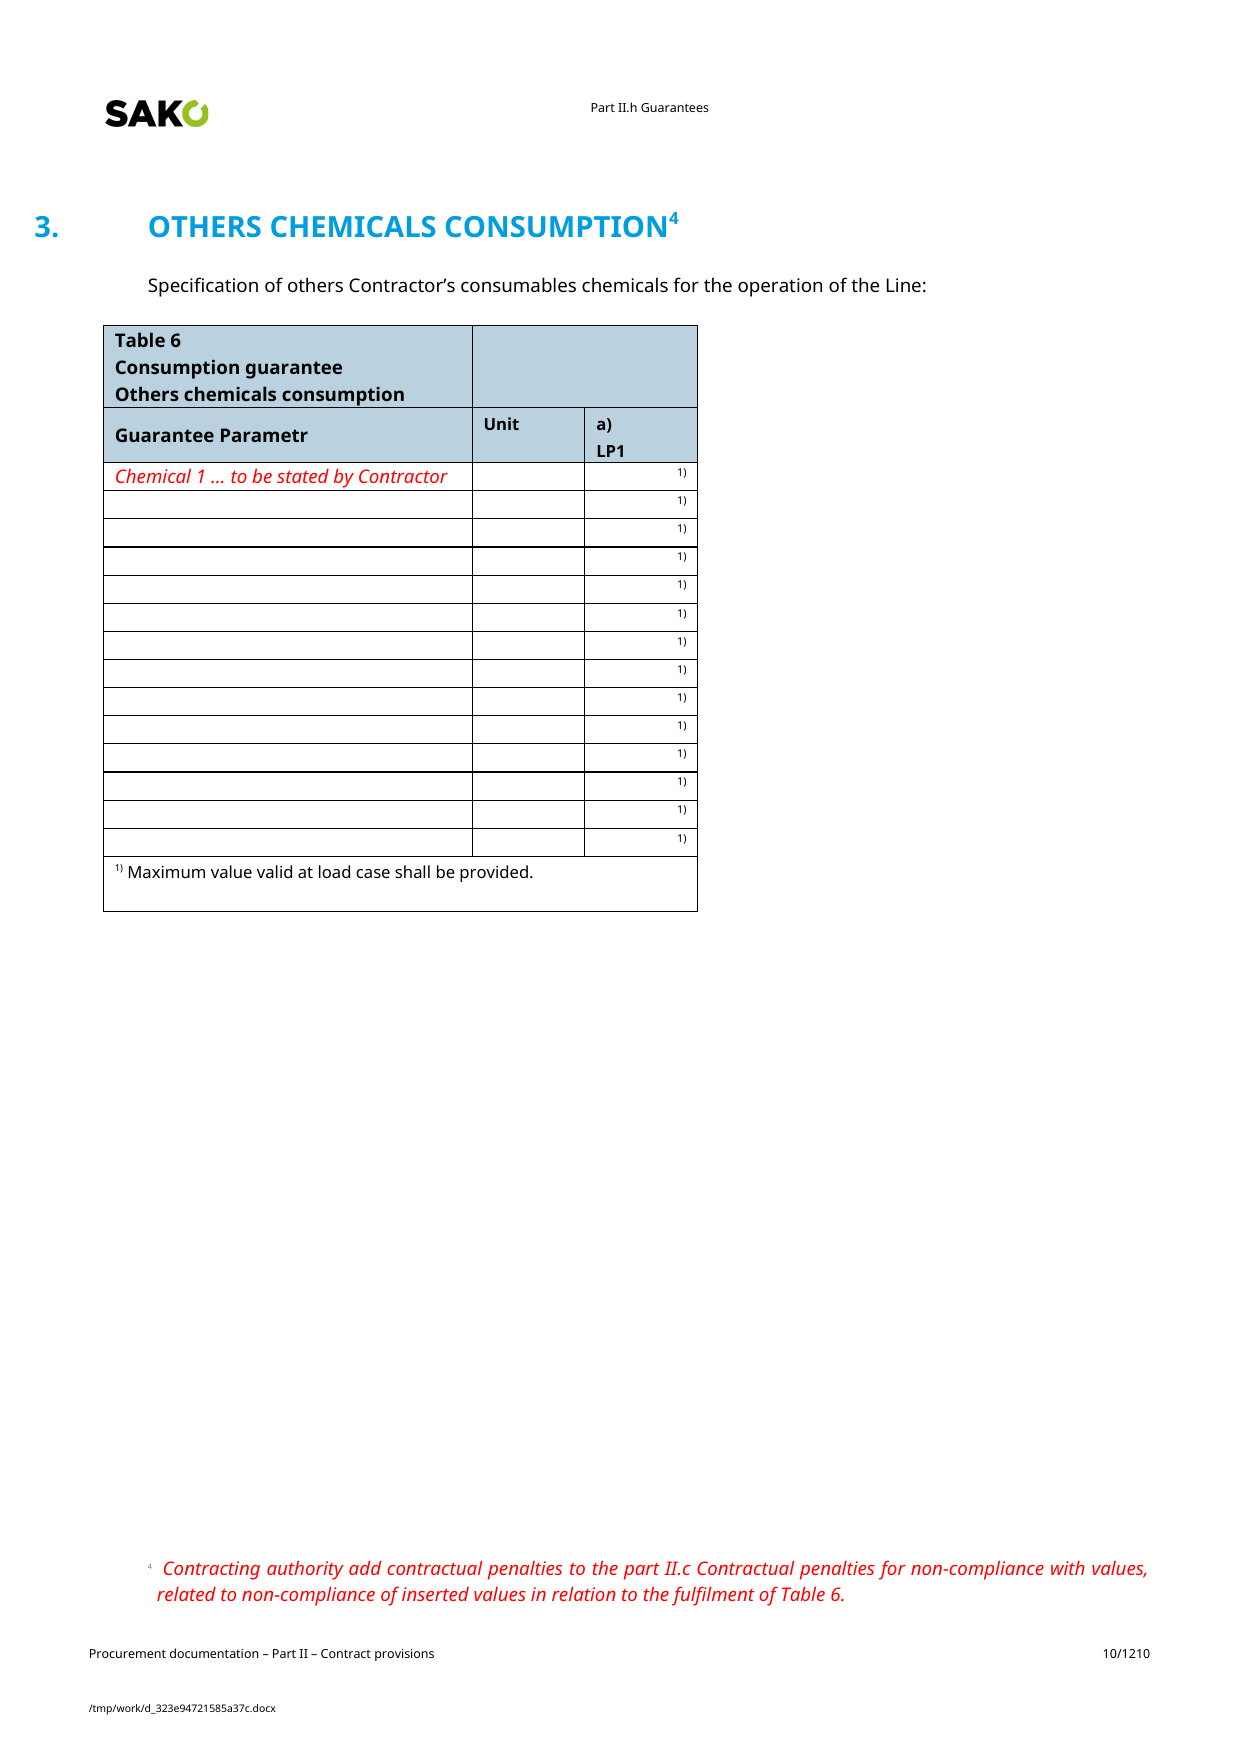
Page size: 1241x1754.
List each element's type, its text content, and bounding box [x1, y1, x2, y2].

table_cell [473, 773, 584, 799]
table_cell [473, 604, 584, 631]
text Specification of others Contractor’s consumables chemicals for the operation of the Line: [148, 270, 1152, 297]
table_cell [104, 716, 472, 743]
table_cell [473, 801, 584, 828]
table_cell [104, 688, 472, 715]
table_cell [473, 519, 584, 546]
table_cell 1) [585, 744, 697, 771]
table_cell 1) [585, 576, 697, 603]
table_cell [104, 491, 472, 518]
table_cell Unit [473, 408, 584, 462]
table_cell [473, 744, 584, 771]
table_cell 1) Maximum value valid at load case shall be provided. [104, 857, 697, 911]
table_cell 1) [585, 463, 697, 490]
table_cell [104, 604, 472, 631]
table_cell 1) [585, 773, 697, 799]
table_cell 1) [585, 829, 697, 856]
table_cell [473, 576, 584, 603]
table_cell a) LP1 [585, 408, 697, 462]
table_cell [473, 688, 584, 715]
table_cell [473, 548, 584, 574]
subtitle Others chemicals consumption [59, 207, 1152, 246]
table_cell 1) [585, 548, 697, 574]
table_cell 1) [585, 801, 697, 828]
table_cell 1) [585, 519, 697, 546]
table_header Table 6 Consumption guarantee Others chemicals consumption [104, 326, 472, 407]
table_cell 1) [585, 604, 697, 631]
table_cell Chemical 1 … to be stated by Contractor [104, 463, 472, 490]
table_cell 1) [585, 688, 697, 715]
table_cell [104, 576, 472, 603]
table_cell [104, 660, 472, 687]
table_cell 1) [585, 716, 697, 743]
table_cell [104, 548, 472, 574]
table_cell 1) [585, 632, 697, 659]
table_cell [104, 744, 472, 771]
table_cell [473, 829, 584, 856]
table_cell [104, 801, 472, 828]
table_cell Guarantee Parametr [104, 408, 472, 462]
table_cell [473, 716, 584, 743]
table_cell 1) [585, 660, 697, 687]
picture [105, 100, 209, 127]
table_cell [473, 632, 584, 659]
table_cell [104, 519, 472, 546]
table_cell [104, 632, 472, 659]
table_cell [473, 491, 584, 518]
table_cell [473, 660, 584, 687]
table_cell [104, 773, 472, 799]
table_cell 1) [585, 491, 697, 518]
table_header [473, 326, 697, 407]
table_cell [104, 829, 472, 856]
table_cell [473, 463, 584, 490]
